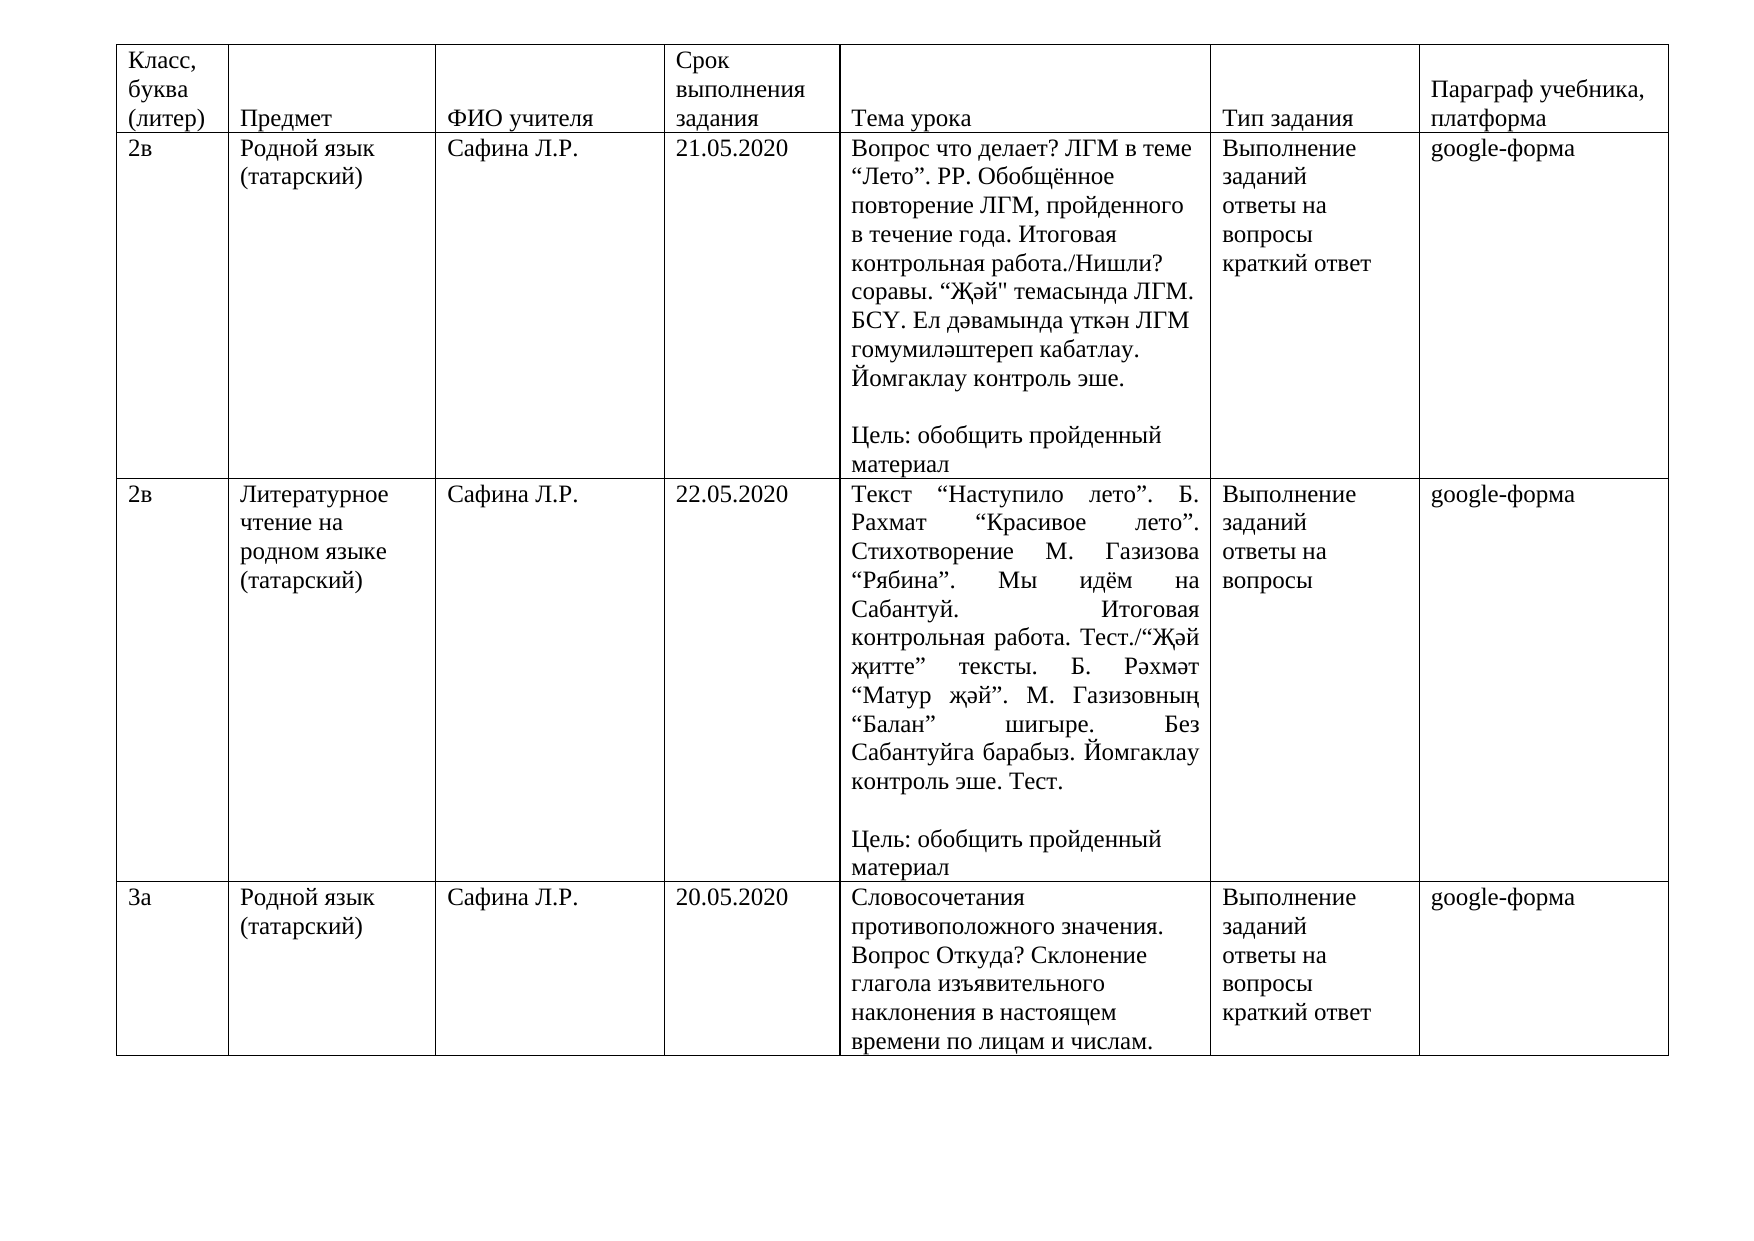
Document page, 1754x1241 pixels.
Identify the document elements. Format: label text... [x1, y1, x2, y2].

table_cell Родной язык (татарский) [229, 133, 435, 478]
table_cell Сафина Л.Р. [436, 479, 664, 881]
table_header Предмет [229, 45, 435, 132]
table_header Срок выполнения задания [665, 45, 839, 132]
table_header Тип задания [1211, 45, 1419, 132]
table_cell 20.05.2020 [665, 882, 839, 1055]
table_header ФИО учителя [436, 45, 664, 132]
table_header Параграф учебника, платформа [1420, 45, 1668, 132]
table_cell 2в [117, 479, 228, 881]
table_cell google-форма [1420, 882, 1668, 1055]
table_cell 3а [117, 882, 228, 1055]
table_cell 21.05.2020 [665, 133, 839, 478]
table_cell Литературное чтение на родном языке (татарский) [229, 479, 435, 881]
table_cell Выполнение заданий ответы на вопросы краткий ответ [1211, 133, 1419, 478]
table_cell Сафина Л.Р. [436, 133, 664, 478]
table_cell google-форма [1420, 479, 1668, 881]
table_cell google-форма [1420, 133, 1668, 478]
table_header Тема урока [841, 45, 1210, 132]
table_cell Сафина Л.Р. [436, 882, 664, 1055]
table_cell Вопрос что делает? ЛГМ в теме “Лето”. РР. Обобщённое повторение ЛГМ, пройденного в течение года. Итоговая контрольная работа./Нишли? соравы. “Җәй" темасында ЛГМ. БСҮ. Ел дәвамында үткән ЛГМ гомумиләштереп кабатлау. Йомгаклау контроль эше. Цель: обобщить пройденный материал [841, 133, 1210, 478]
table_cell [1211, 882, 1419, 1055]
table_cell 2в [117, 133, 228, 478]
table_cell 22.05.2020 [665, 479, 839, 881]
table_cell Текст “Наступило лето”. Б. Рахмат “Красивое лето”. Стихотворение М. Газизова “Рябина”. Мы идём на Сабантуй. Итоговая контрольная работа. Тест./“Җәй җитте” тексты. Б. Рәхмәт “Матур җәй”. М. Газизовның “Балан” шигыре. Без Сабантуйга барабыз. Йомгаклау контроль эше. Тест. Цель: обобщить пройденный материал [841, 479, 1210, 881]
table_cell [841, 882, 1210, 1055]
table_cell Выполнение заданий ответы на вопросы [1211, 479, 1419, 881]
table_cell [229, 882, 435, 1055]
table_header Класс, буква (литер) [117, 45, 228, 132]
